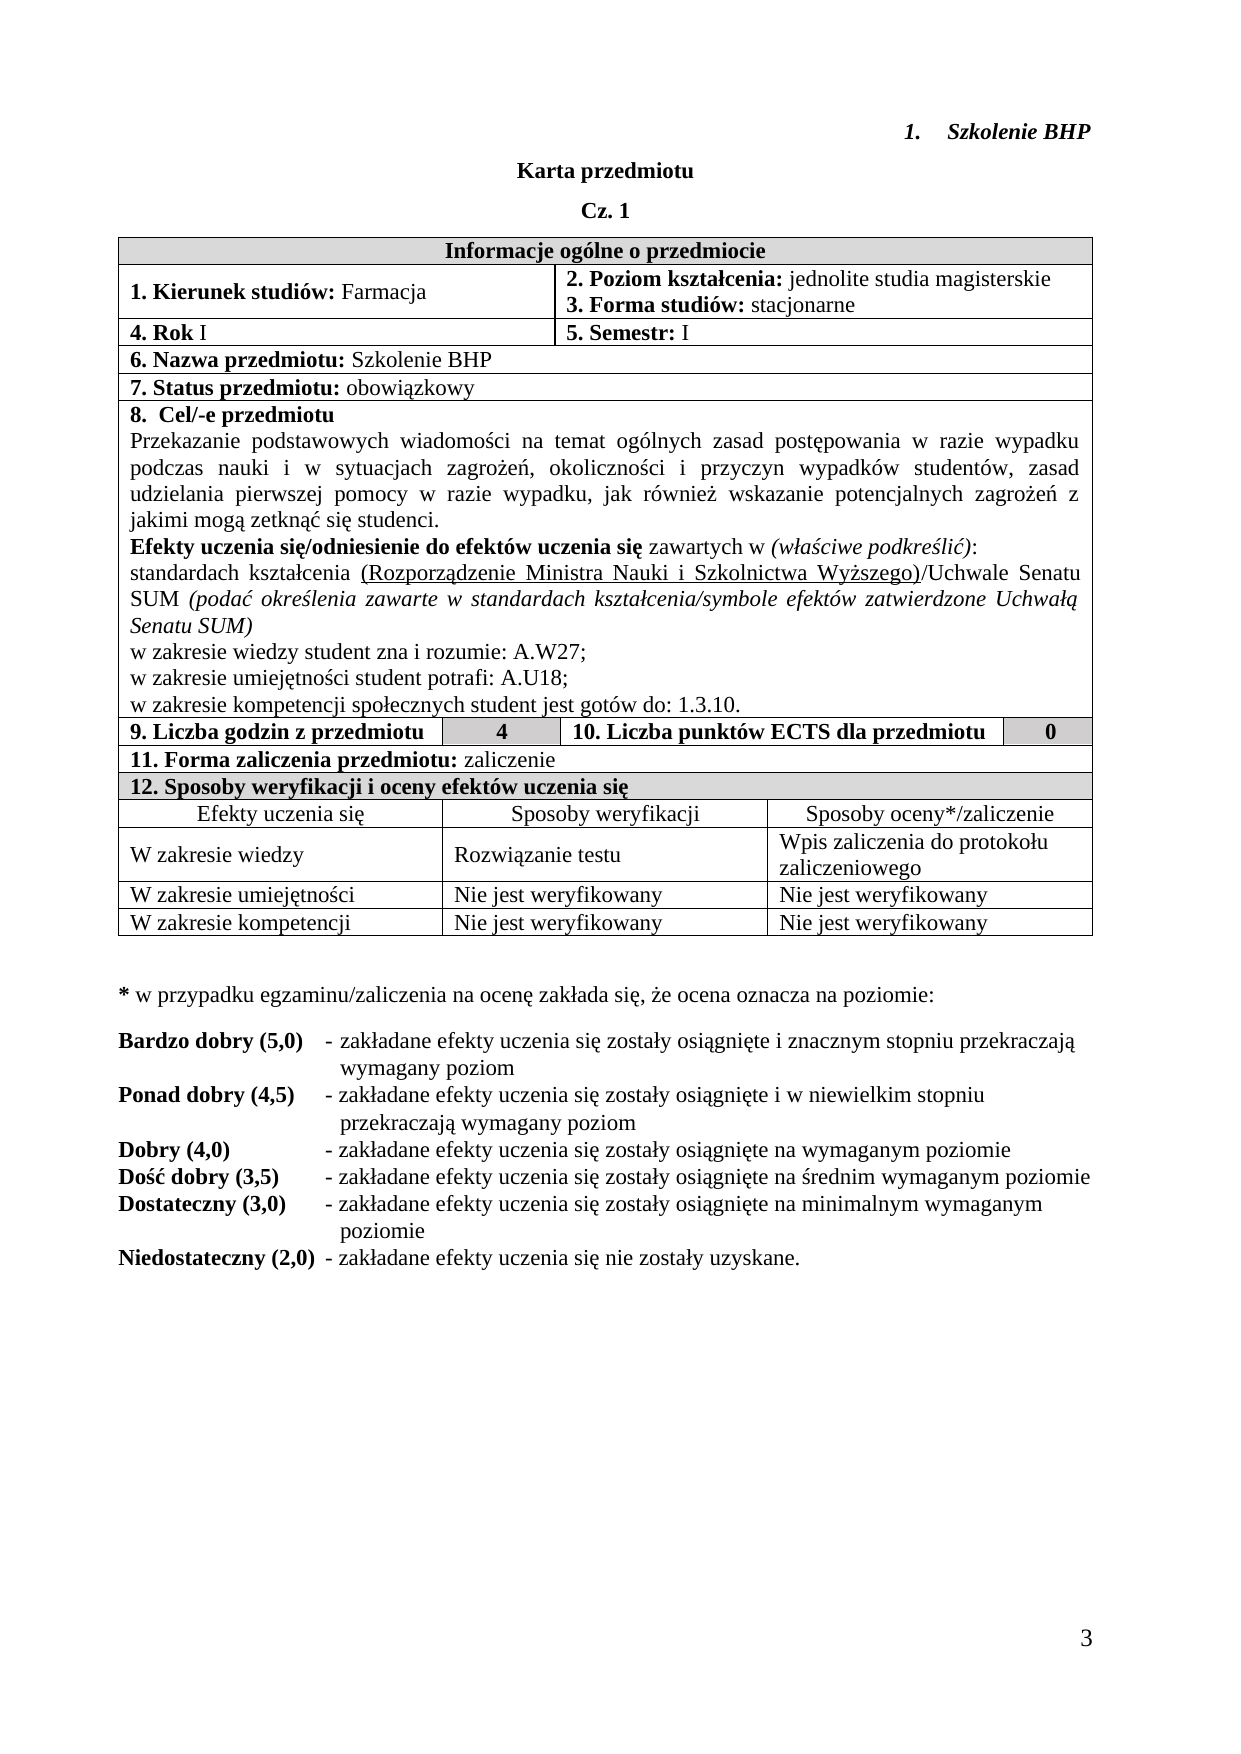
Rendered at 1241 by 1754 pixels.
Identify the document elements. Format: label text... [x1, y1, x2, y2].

table_cell 8. Cel/-e przedmiotu Przekazanie podstawowych wiadomości na temat ogólnych zasad postępowania w razie wypadku podczas nauki i w sytuacjach zagrożeń, okoliczności i przyczyn wypadków studentów, zasad udzielania pierwszej pomocy w razie wypadku, jak również wskazanie potencjalnych zagrożeń z jakimi mogą zetknąć się studenci. [119, 401, 1092, 533]
table_cell 5. Semestr: I [556, 319, 1092, 345]
table_cell 12. Sposoby weryfikacji i oceny efektów uczenia się [119, 773, 1092, 799]
table_cell Nie jest weryfikowany [768, 882, 1092, 908]
table_cell Nie jest weryfikowany [443, 909, 767, 935]
text Niedostateczny (2,0) - zakładane efekty uczenia się nie zostały uzyskane. [118, 1243, 1092, 1270]
text Karta przedmiotu [118, 158, 1092, 184]
text Bardzo dobry (5,0) - zakładane efekty uczenia się zostały osiągnięte i znacznym stopniu przekraczają wymagany poziom [118, 1027, 1092, 1081]
table_cell 11. Forma zaliczenia przedmiotu: zaliczenie [119, 746, 1092, 772]
table_cell Rozwiązanie testu [443, 828, 767, 881]
table_cell Efekty uczenia się [119, 800, 442, 827]
text Cz. 1 [118, 197, 1092, 223]
table_cell Nie jest weryfikowany [443, 882, 767, 908]
table_cell Sposoby weryfikacji [443, 800, 767, 827]
table_cell W zakresie umiejętności [119, 882, 442, 908]
table_cell 0 [1004, 718, 1092, 744]
text Ponad dobry (4,5) - zakładane efekty uczenia się zostały osiągnięte i w niewielkim stopniu przekraczają wymagany poziom [118, 1081, 1092, 1135]
table_cell 9. Liczba godzin z przedmiotu [119, 718, 442, 744]
table_cell Sposoby oceny*/zaliczenie [768, 800, 1092, 827]
list Szkolenie BHP [156, 118, 1092, 144]
table_cell W zakresie wiedzy [119, 828, 442, 881]
table_cell 4. Rok I [119, 319, 554, 345]
text Dobry (4,0) - zakładane efekty uczenia się zostały osiągnięte na wymaganym poziomie [118, 1135, 1092, 1162]
text Dostateczny (3,0) - zakładane efekty uczenia się zostały osiągnięte na minimalnym wymaganym poziomie [118, 1189, 1092, 1243]
table_cell W zakresie kompetencji [119, 909, 442, 935]
table_cell 6. Nazwa przedmiotu: Szkolenie BHP [119, 346, 1092, 372]
table_cell 7. Status przedmiotu: obowiązkowy [119, 374, 1092, 400]
table_cell Wpis zaliczenia do protokołu zaliczeniowego [768, 828, 1092, 881]
text Dość dobry (3,5) - zakładane efekty uczenia się zostały osiągnięte na średnim wymaganym poziomie [118, 1162, 1092, 1189]
text * w przypadku egzaminu/zaliczenia na ocenę zakłada się, że ocena oznacza na poziomie: [118, 981, 1092, 1008]
table_cell 10. Liczba punktów ECTS dla przedmiotu [561, 718, 1003, 744]
table_cell 1. Kierunek studiów: Farmacja [119, 265, 554, 318]
table_header Informacje ogólne o przedmiocie [119, 238, 1092, 264]
table_cell 2. Poziom kształcenia: jednolite studia magisterskie 3. Forma studiów: stacjonarne [556, 265, 1092, 318]
table_cell Nie jest weryfikowany [768, 909, 1092, 935]
table_cell Efekty uczenia się/odniesienie do efektów uczenia się zawartych w (właściwe podkreślić): standardach kształcenia (Rozporządzenie Ministra Nauki i Szkolnictwa Wyższego)/Uchwale Senatu SUM (podać określenia zawarte w standardach kształcenia/symbole efektów zatwierdzone Uchwałą Senatu SUM) w zakresie wiedzy student zna i rozumie: A.W27; w zakresie umiejętności student potrafi: A.U18; w zakresie kompetencji społecznych student jest gotów do: 1.3.10. [119, 533, 1092, 717]
table_cell 4 [443, 718, 560, 744]
